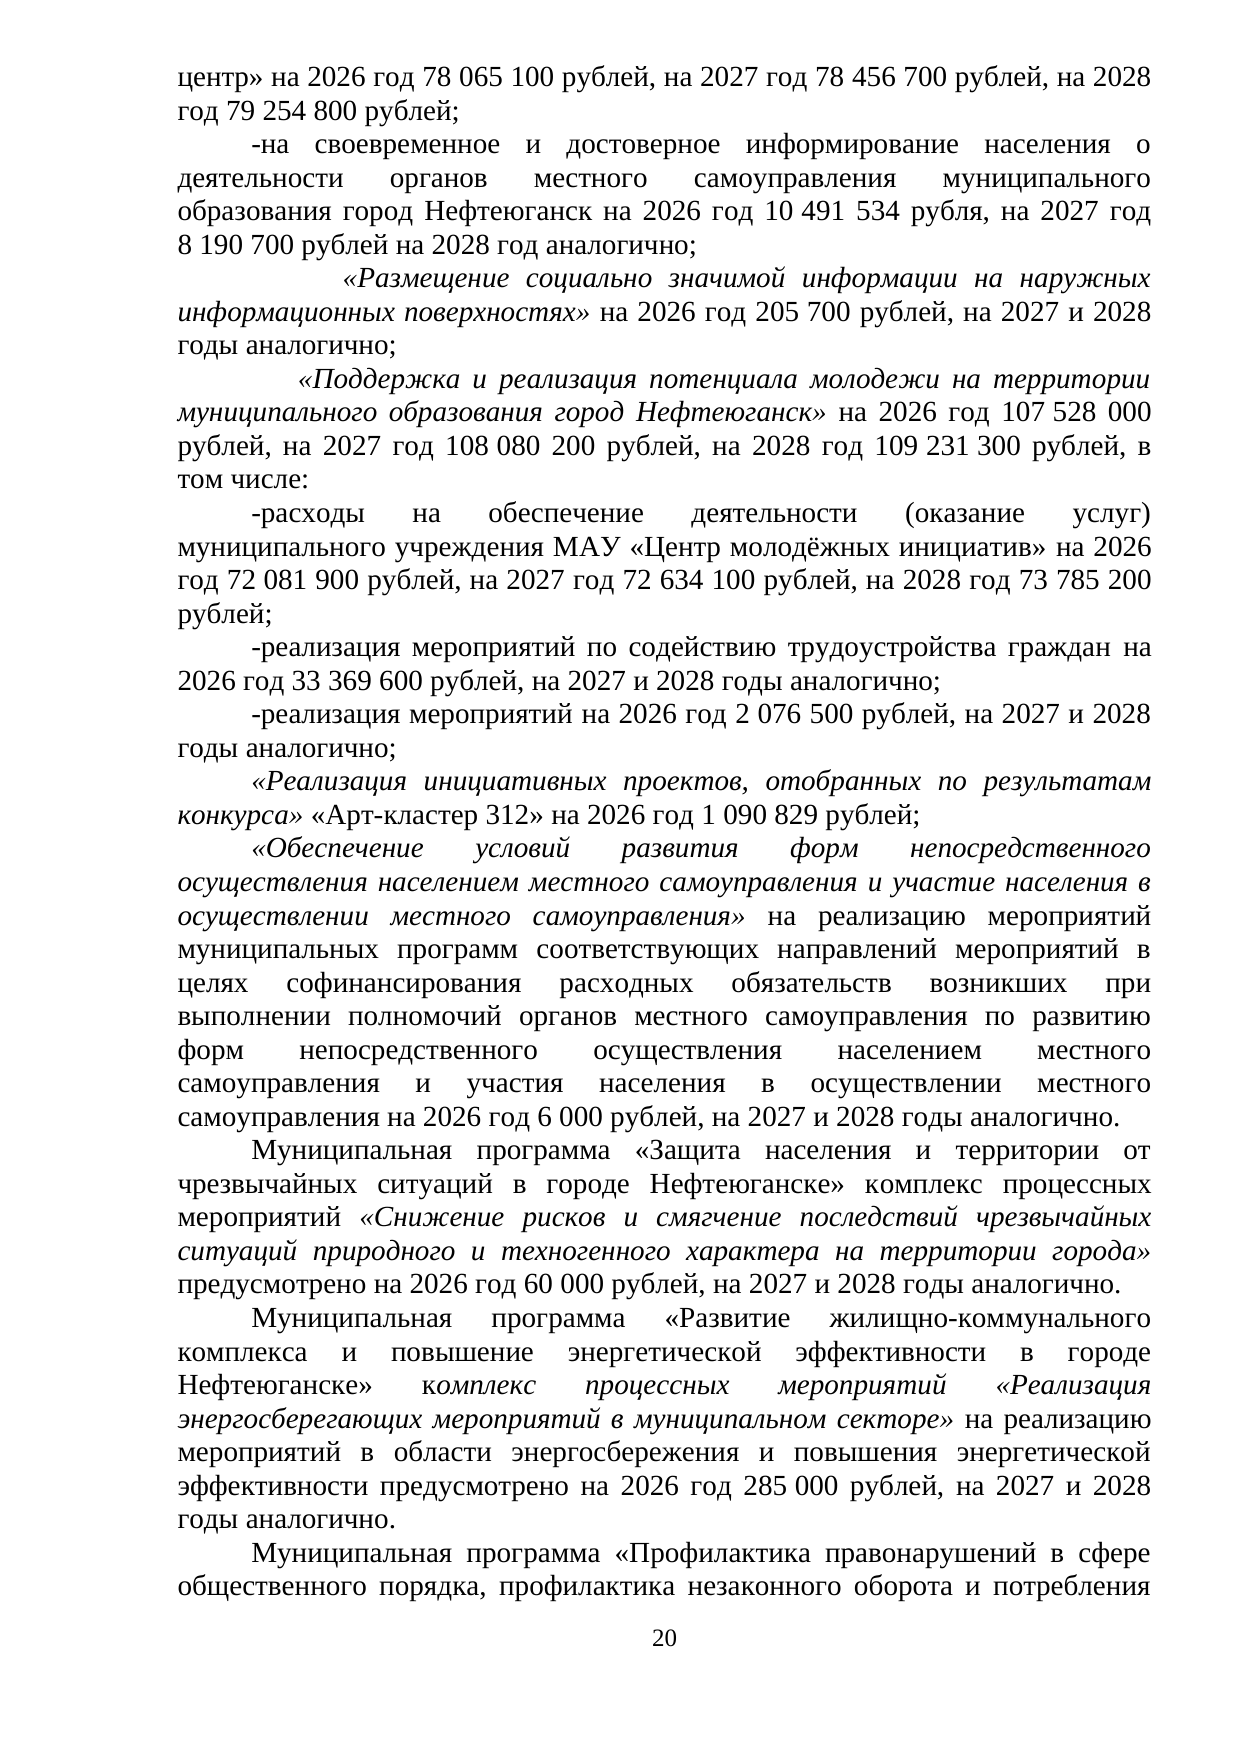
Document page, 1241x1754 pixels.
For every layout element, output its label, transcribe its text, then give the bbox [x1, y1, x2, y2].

text «Размещение социально значимой информации на наружных информационных поверхностях» на 2026 год 205 700 рублей, на 2027 и 2028 годы аналогично; [177, 260, 1152, 361]
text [177, 1535, 1152, 1602]
text -реализация мероприятий по содействию трудоустройства граждан на 2026 год 33 369 600 рублей, на 2027 и 2028 годы аналогично; [177, 629, 1152, 696]
text Муниципальная программа «Защита населения и территории от чрезвычайных ситуаций в городе Нефтеюганске» комплекс процессных мероприятий «Снижение рисков и смягчение последствий чрезвычайных ситуаций природного и техногенного характера на территории города» предусмотрено на 2026 год 60 000 рублей, на 2027 и 2028 годы аналогично. [177, 1132, 1152, 1300]
text -расходы на обеспечение деятельности (оказание услуг) муниципального учреждения МАУ «Центр молодёжных инициатив» на 2026 год 72 081 900 рублей, на 2027 год 72 634 100 рублей, на 2028 год 73 785 200 рублей; [177, 495, 1152, 629]
text «Поддержка и реализация потенциала молодежи на территории муниципального образования город Нефтеюганск» на 2026 год 107 528 000 рублей, на 2027 год 108 080 200 рублей, на 2028 год 109 231 300 рублей, в том числе: [177, 361, 1152, 495]
text «Реализация инициативных проектов, отобранных по результатам конкурса» «Арт-кластер 312» на 2026 год 1 090 829 рублей; [177, 763, 1152, 797]
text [177, 59, 1152, 126]
text «Обеспечение условий развития форм непосредственного осуществления населением местного самоуправления и участие населения в осуществлении местного самоуправления» на реализацию мероприятий муниципальных программ соответствующих направлений мероприятий в целях софинансирования расходных обязательств возникших при выполнении полномочий органов местного самоуправления по развитию форм непосредственного осуществления населением местного самоуправления и участия населения в осуществлении местного самоуправления на 2026 год 6 000 рублей, на 2027 и 2028 годы аналогично. [177, 831, 1152, 1132]
text Муниципальная программа «Развитие жилищно-коммунального комплекса и повышение энергетической эффективности в городе Нефтеюганске» комплекс процессных мероприятий «Реализация энергосберегающих мероприятий в муниципальном секторе» на реализацию мероприятий в области энергосбережения и повышения энергетической эффективности предусмотрено на 2026 год 285 000 рублей, на 2027 и 2028 годы аналогично. [177, 1300, 1152, 1535]
text -на своевременное и достоверное информирование населения о деятельности органов местного самоуправления муниципального образования город Нефтеюганск на 2026 год 10 491 534 рубля, на 2027 год 8 190 700 рублей на 2028 год аналогично; [177, 126, 1152, 260]
text -реализация мероприятий на 2026 год 2 076 500 рублей, на 2027 и 2028 годы аналогично; [177, 696, 1152, 763]
text «Реализация инициативных проектов, отобранных по результатам конкурса» «Арт-кластер 312» на 2026 год 1 090 829 рублей; [303, 797, 1152, 831]
